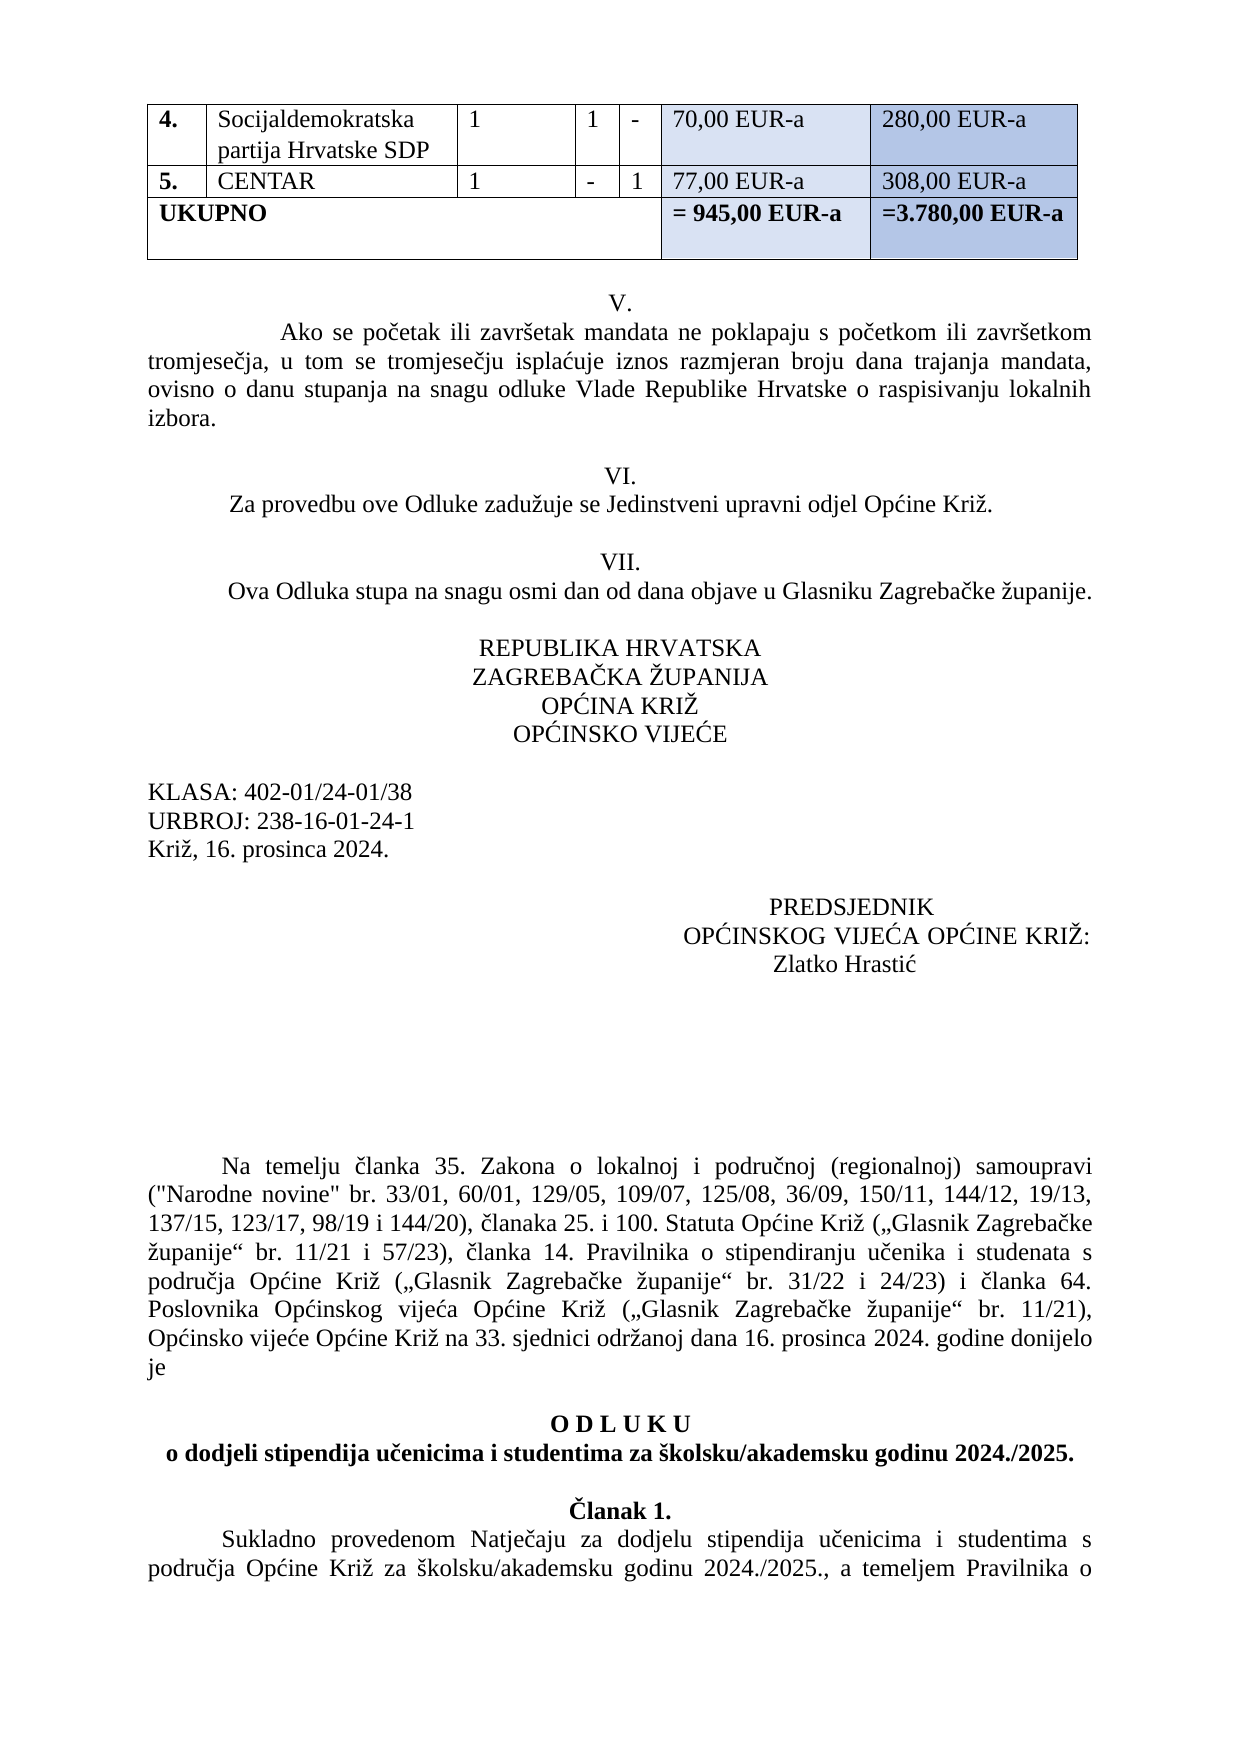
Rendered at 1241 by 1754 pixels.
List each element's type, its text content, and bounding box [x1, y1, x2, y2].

text ZAGREBAČKA ŽUPANIJA [148, 662, 1093, 691]
table_cell 280,00 EUR-a [871, 105, 1077, 165]
table_cell UKUPNO [148, 198, 661, 258]
text KLASA: 402-01/24-01/38 [148, 777, 1093, 806]
text o dodjeli stipendija učenicima i studentima za školsku/akademsku godinu 2024./2025. [148, 1438, 1093, 1467]
text Članak 1. [148, 1496, 1093, 1524]
text V. [148, 288, 1093, 317]
text URBROJ: 238-16-01-24-1 [148, 806, 1093, 834]
text O D L U K U [148, 1409, 1093, 1438]
table_cell Socijaldemokratska partija Hrvatske SDP [207, 105, 457, 165]
text Križ, 16. prosinca 2024. [148, 834, 1093, 863]
text Na temelju članka 35. Zakona o lokalnoj i područnoj (regionalnoj) samoupravi ("Narodne novine" br. 33/01, 60/01, 129/05, 109/07, 125/08, 36/09, 150/11, 144/12, 19/13, 137/15, 123/17, 98/19 i 144/20), članaka 25. i 100. Statuta Općine Križ („Glasnik Zagrebačke županije“ br. 11/21 i 57/23), članka 14. Pravilnika o stipendiranju učenika i studenata s područja Općine Križ („Glasnik Zagrebačke županije“ br. 31/22 i 24/23) i članka 64. Poslovnika Općinskog vijeća Općine Križ („Glasnik Zagrebačke županije“ br. 11/21), Općinsko vijeće Općine Križ na 33. sjednici održanoj dana 16. prosinca 2024. godine donijelo je [148, 1151, 1093, 1381]
text PREDSJEDNIK [148, 892, 1093, 921]
table_cell - [576, 166, 619, 197]
table_cell 1 [576, 105, 619, 165]
table_cell =3.780,00 EUR-a [871, 198, 1077, 258]
table_cell - [620, 105, 661, 165]
table_cell 4. [148, 105, 206, 165]
table_cell 70,00 EUR-a [662, 105, 870, 165]
text VII. [148, 547, 1093, 576]
table_cell = 945,00 EUR-a [662, 198, 870, 258]
table_cell 308,00 EUR-a [871, 166, 1077, 197]
table_cell 1 [620, 166, 661, 197]
table_cell 77,00 EUR-a [662, 166, 870, 197]
table_cell 1 [458, 105, 575, 165]
text Ova Odluka stupa na snagu osmi dan od dana objave u Glasniku Zagrebačke županije. [148, 576, 1093, 604]
text OPĆINSKOG VIJEĆA OPĆINE KRIŽ: Zlatko Hrastić [148, 921, 1093, 978]
table_cell 1 [458, 166, 575, 197]
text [148, 1524, 1093, 1582]
table_cell 5. [148, 166, 206, 197]
table_cell CENTAR [207, 166, 457, 197]
text Za provedbu ove Odluke zadužuje se Jedinstveni upravni odjel Općine Križ. [148, 489, 1093, 518]
text OPĆINA KRIŽ [148, 691, 1093, 719]
text VI. [148, 461, 1093, 489]
text REPUBLIKA HRVATSKA [148, 633, 1093, 662]
text OPĆINSKO VIJEĆE [148, 719, 1093, 748]
text Ako se početak ili završetak mandata ne poklapaju s početkom ili završetkom tromjesečja, u tom se tromjesečju isplaćuje iznos razmjeran broju dana trajanja mandata, ovisno o danu stupanja na snagu odluke Vlade Republike Hrvatske o raspisivanju lokalnih izbora. [148, 317, 1093, 432]
